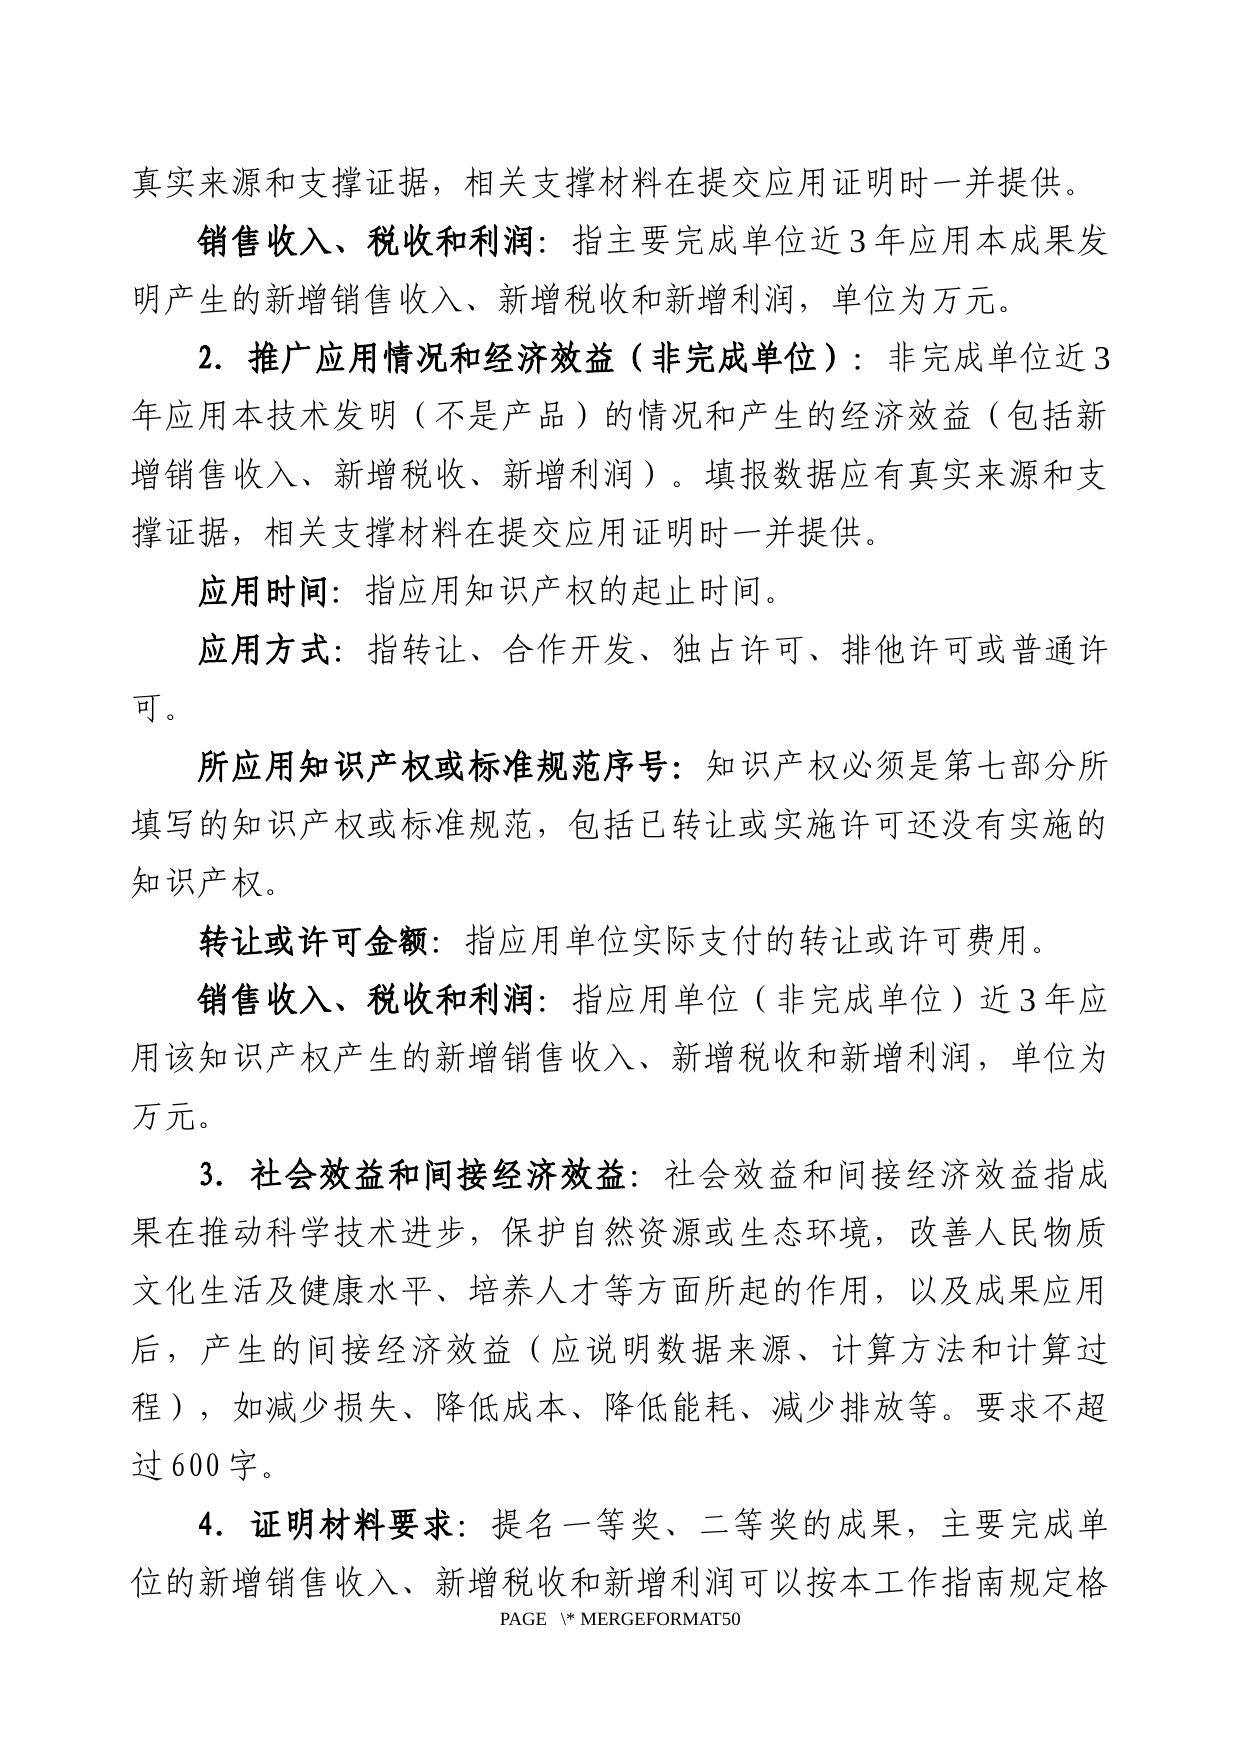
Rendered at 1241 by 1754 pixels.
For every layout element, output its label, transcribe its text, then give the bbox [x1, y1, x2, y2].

text 销售收入、税收和利润：指主要完成单位近3年应用本成果发明产生的新增销售收入、新增税收和新增利润，单位为万元。 [130, 206, 1110, 323]
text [130, 1489, 1110, 1606]
text 所应用知识产权或标准规范序号：知识产权必须是第七部分所填写的知识产权或标准规范，包括已转让或实施许可还没有实施的知识产权。 [130, 731, 1110, 906]
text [130, 148, 1110, 206]
text 销售收入、税收和利润：指应用单位（非完成单位）近3年应用该知识产权产生的新增销售收入、新增税收和新增利润，单位为万元。 [130, 964, 1110, 1139]
text 2．推广应用情况和经济效益（非完成单位）：非完成单位近3年应用本技术发明（不是产品）的情况和产生的经济效益（包括新增销售收入、新增税收、新增利润）。填报数据应有真实来源和支撑证据，相关支撑材料在提交应用证明时一并提供。 [130, 323, 1110, 556]
text 转让或许可金额：指应用单位实际支付的转让或许可费用。 [130, 906, 1110, 964]
text 应用方式：指转让、合作开发、独占许可、排他许可或普通许可。 [130, 614, 1110, 731]
text 应用时间：指应用知识产权的起止时间。 [130, 556, 1110, 614]
text 3．社会效益和间接经济效益：社会效益和间接经济效益指成果在推动科学技术进步，保护自然资源或生态环境，改善人民物质文化生活及健康水平、培养人才等方面所起的作用，以及成果应用后，产生的间接经济效益（应说明数据来源、计算方法和计算过程），如减少损失、降低成本、降低能耗、减少排放等。要求不超过600字。 [130, 1139, 1110, 1489]
